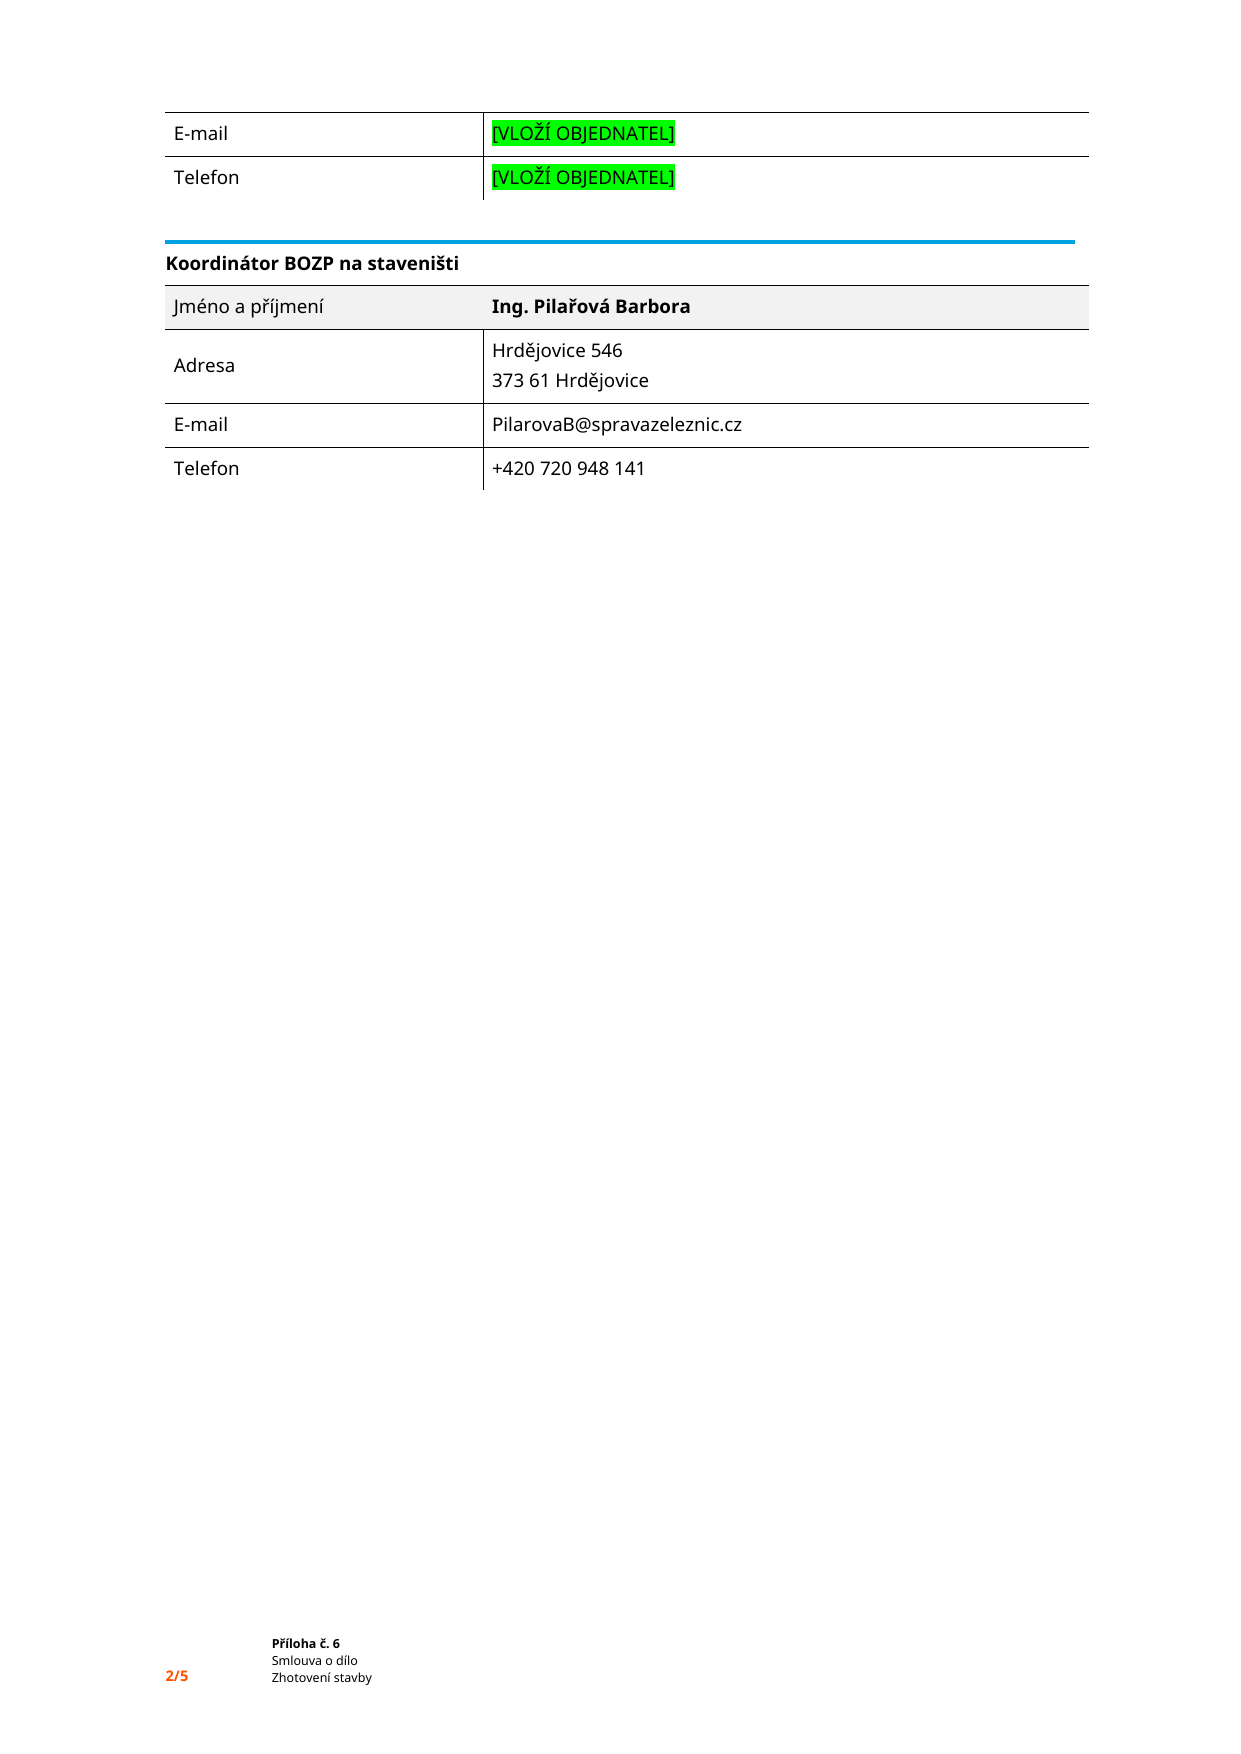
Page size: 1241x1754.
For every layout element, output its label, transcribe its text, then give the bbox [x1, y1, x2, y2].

table_cell Telefon [165, 448, 483, 490]
table_header Jméno a příjmení [165, 286, 484, 329]
table_cell [VLOŽÍ OBJEDNATEL] [484, 113, 1089, 156]
table_cell Telefon [165, 157, 483, 200]
table_cell [VLOŽÍ OBJEDNATEL] [484, 157, 1089, 200]
table_cell PilarovaB@spravazeleznic.cz [484, 404, 1089, 447]
table_cell +420 720 948 141 [484, 448, 1089, 490]
table_cell E-mail [165, 404, 483, 447]
table_cell Hrdějovice 546 373 61 Hrdějovice [484, 330, 1089, 403]
table_cell Adresa [165, 330, 483, 403]
table_cell E-mail [165, 113, 483, 156]
text Koordinátor BOZP na staveništi [165, 244, 1075, 275]
table_header Ing. Pilařová Barbora [484, 286, 1089, 329]
